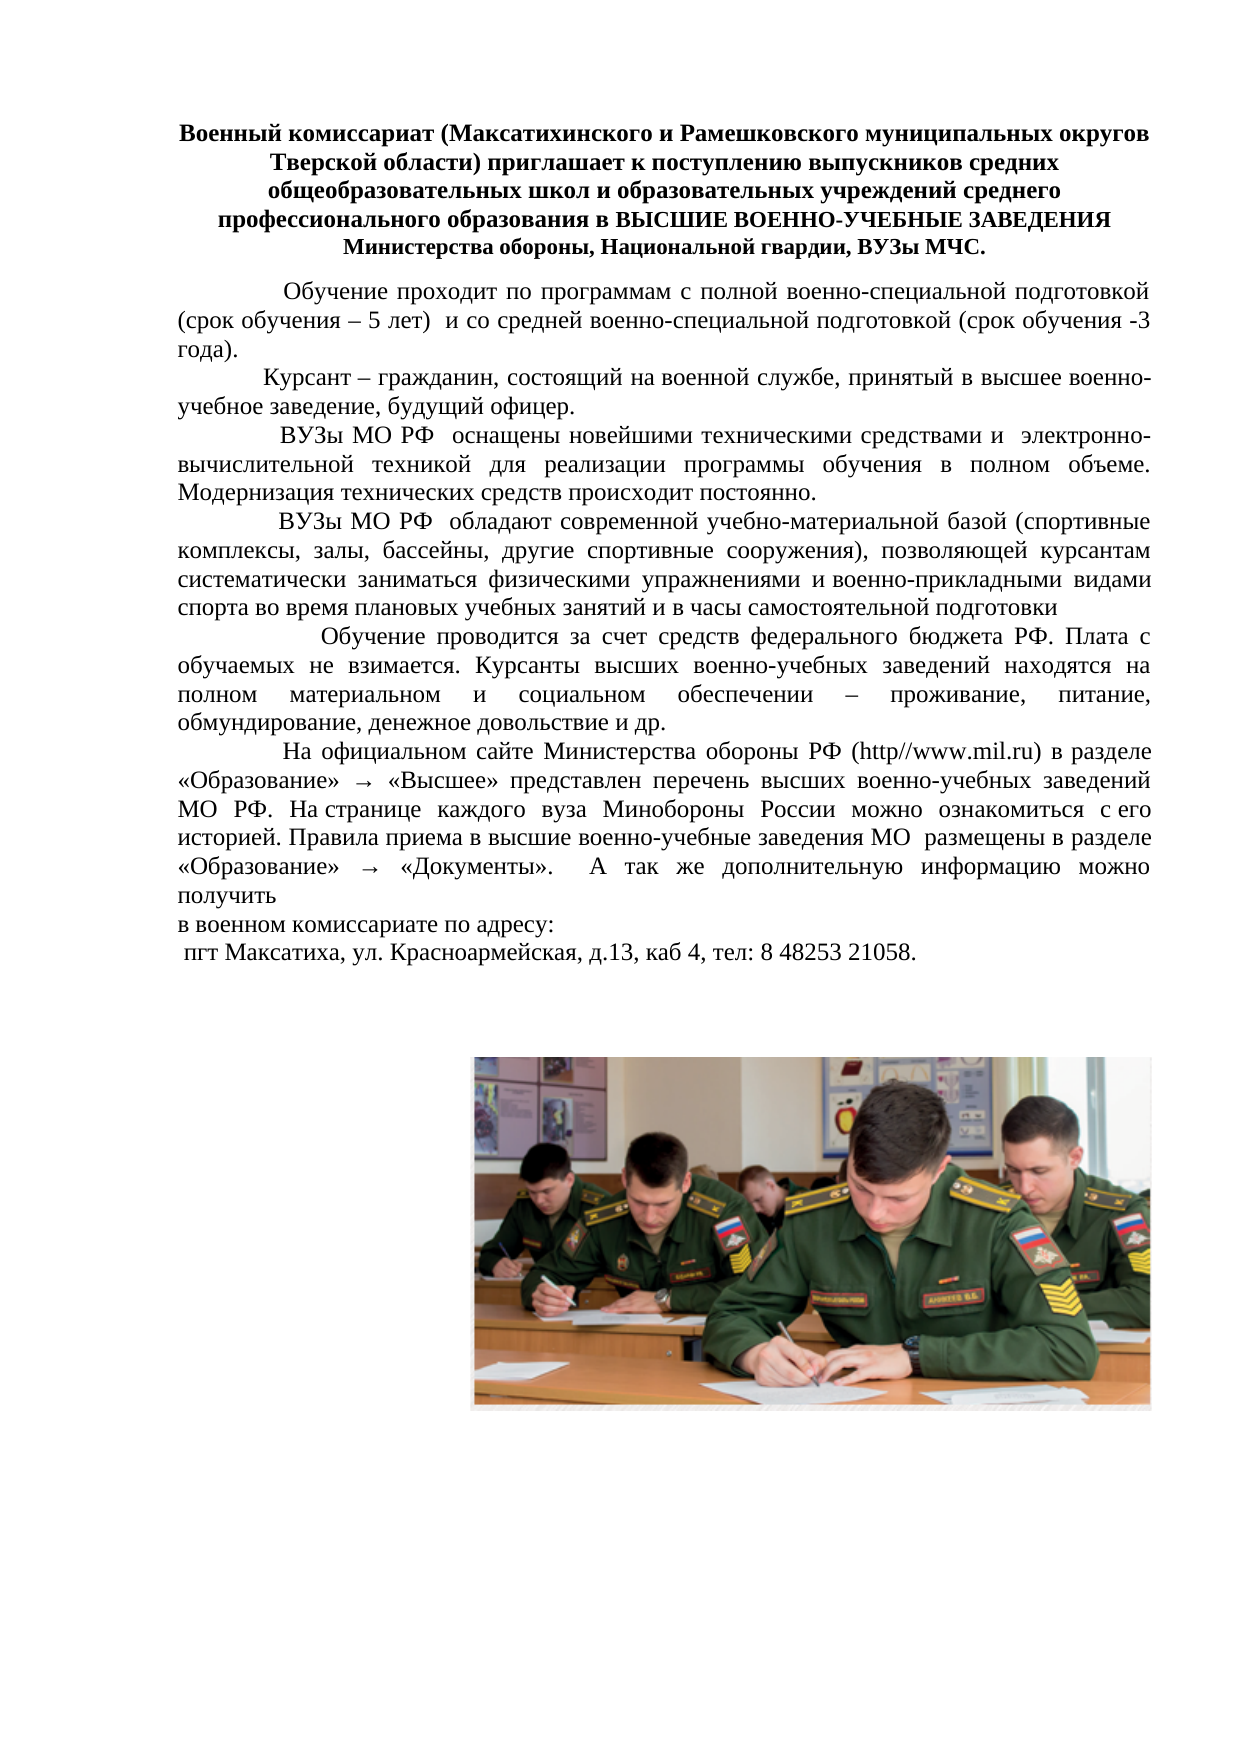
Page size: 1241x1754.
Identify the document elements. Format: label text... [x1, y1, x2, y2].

picture [470, 1057, 1152, 1411]
text ВУЗы МО РФ оснащены новейшими техническими средствами и электронно-вычислительной техникой для реализации программы обучения в полном объеме. Модернизация технических средств происходит постоянно. [177, 420, 1152, 506]
text Обучение проходит по программам с полной военно-специальной подготовкой (срок обучения – 5 лет) и со средней военно-специальной подготовкой (срок обучения -3 года). [177, 276, 1152, 362]
text На официальном сайте Министерства обороны РФ (http//www.mil.ru) в разделе «Образование» → «Высшее» представлен перечень высших военно-учебных заведений МО РФ. На странице каждого вуза Минобороны России можно ознакомиться с его историей. Правила приема в высшие военно-учебные заведения МО размещены в разделе «Образование» → «Документы». А так же дополнительную информацию можно получить [177, 736, 1152, 909]
text пгт Максатиха, ул. Красноармейская, д.13, каб 4, тел: 8 48253 21058. [177, 937, 1152, 966]
text в военном комиссариате по адресу: [177, 909, 1152, 937]
text ВУЗы МО РФ обладают современной учебно-материальной базой (спортивные комплексы, залы, бассейны, другие спортивные сооружения), позволяющей курсантам систематически заниматься физическими упражнениями и военно-прикладными видами спорта во время плановых учебных занятий и в часы самостоятельной подготовки [177, 506, 1152, 621]
text Военный комиссариат (Максатихинского и Рамешковского муниципальных округов Тверской области) приглашает к поступлению выпускников средних общеобразовательных школ и образовательных учреждений среднего профессионального образования в ВЫСШИЕ ВОЕННО-УЧЕБНЫЕ ЗАВЕДЕНИЯ Министерства обороны, Национальной гвардии, ВУЗы МЧС. [177, 118, 1152, 259]
text Курсант – гражданин, состоящий на военной службе, принятый в высшее военно-учебное заведение, будущий офицер. [177, 362, 1152, 420]
text Обучение проводится за счет средств федерального бюджета РФ. Плата с обучаемых не взимается. Курсанты высших военно-учебных заведений находятся на полном материальном и социальном обеспечении – проживание, питание, обмундирование, денежное довольствие и др. [177, 621, 1152, 736]
